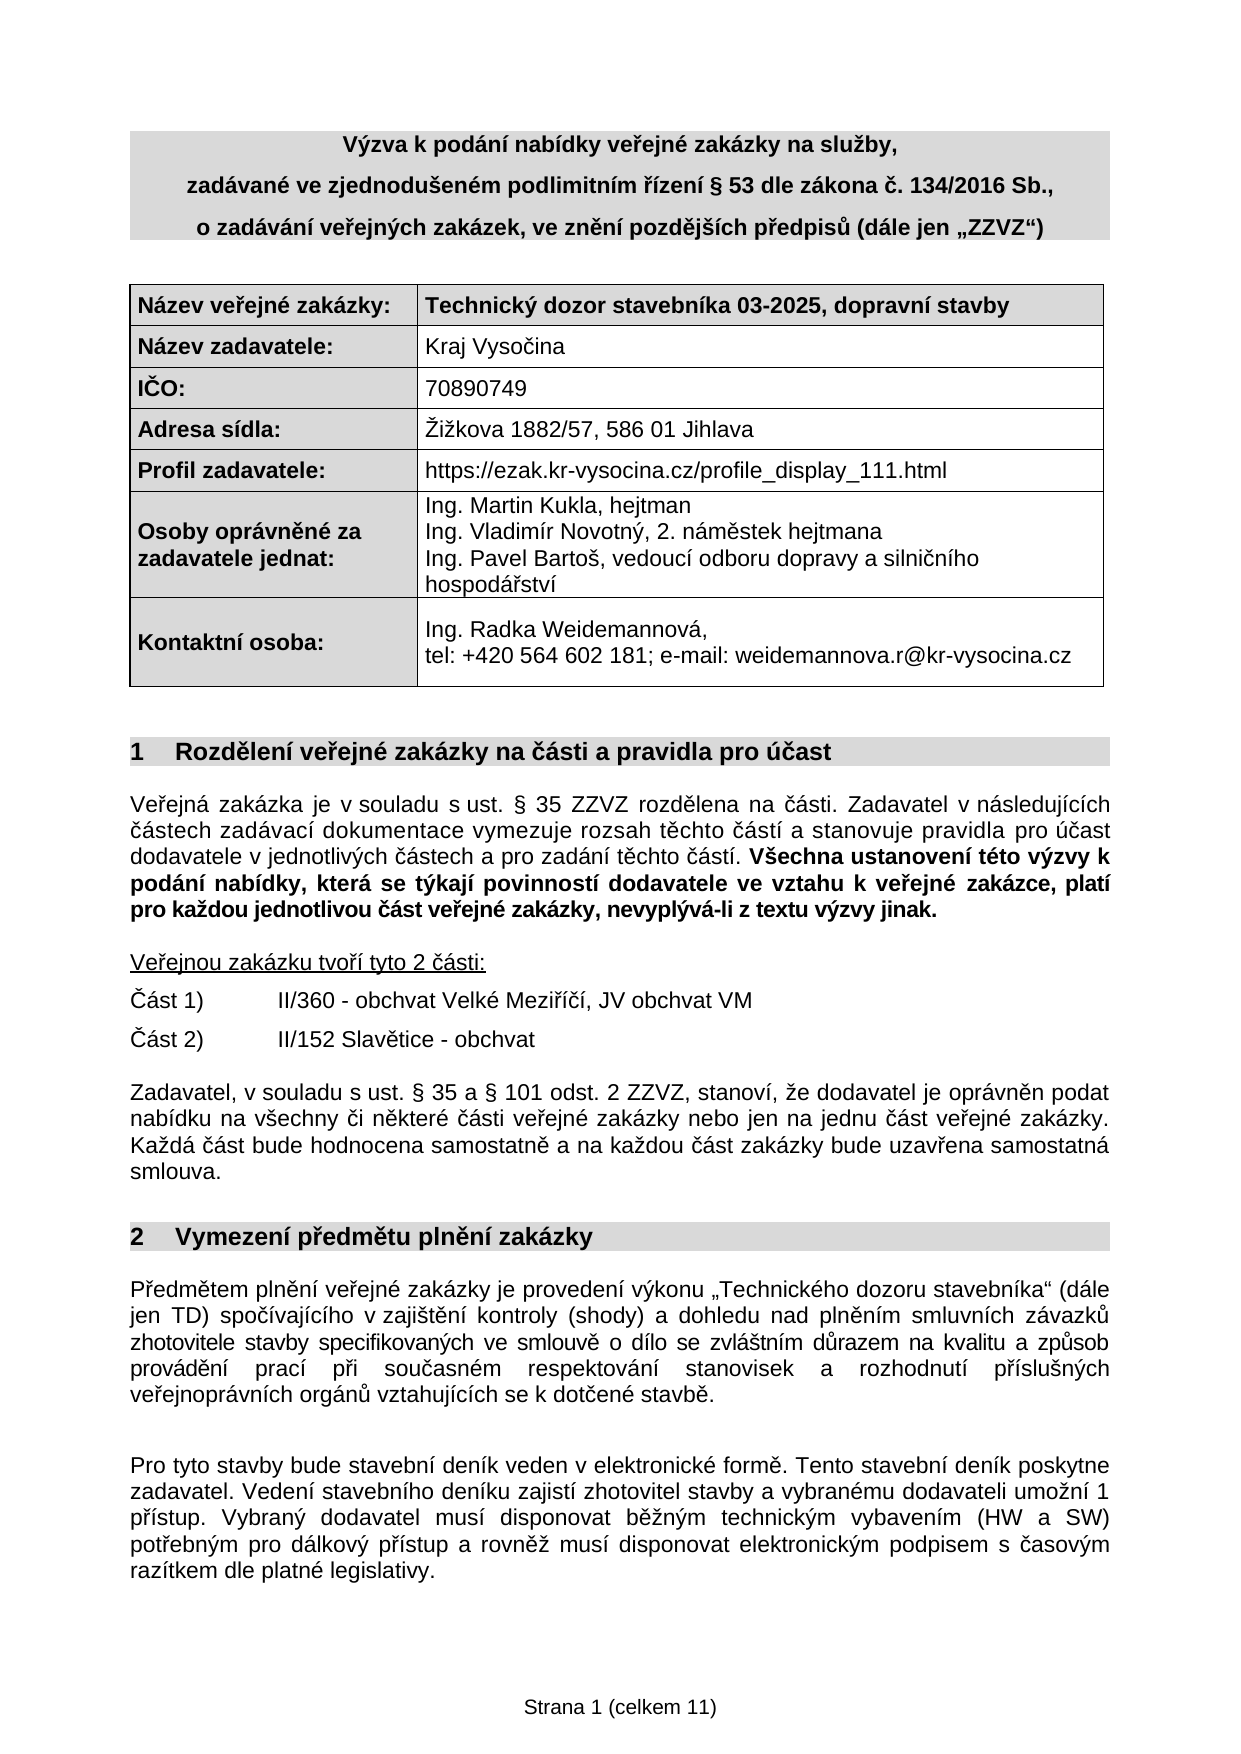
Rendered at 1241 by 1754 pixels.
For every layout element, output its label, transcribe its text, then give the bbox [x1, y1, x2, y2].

title Veřejná zakázka je v souladu s ust. § 35 ZZVZ rozdělena na části. Zadavatel v následujících částech zadávací dokumentace vymezuje rozsah těchto částí a stanovuje pravidla pro účast dodavatele v jednotlivých částech a pro zadání těchto částí. Všechna ustanovení této výzvy k podání nabídky, která se týkají povinností dodavatele ve vztahu k veřejné zakázce, platí pro každou jednotlivou část veřejné zakázky, nevyplývá-li z textu výzvy jinak. [130, 791, 1110, 922]
table_header Název veřejné zakázky: [131, 285, 417, 325]
table_cell Ing. Martin Kukla, hejtman Ing. Vladimír Novotný, 2. náměstek hejtmana Ing. Pavel Bartoš, vedoucí odboru dopravy a silničního hospodářství [418, 492, 1103, 597]
text Pro tyto stavby bude stavební deník veden v elektronické formě. Tento stavební deník poskytne zadavatel. Vedení stavebního deníku zajistí zhotovitel stavby a vybranému dodavateli umožní 1 přístup. Vybraný dodavatel musí disponovat běžným technickým vybavením (HW a SW) potřebným pro dálkový přístup a rovněž musí disponovat elektronickým podpisem s časovým razítkem dle platné legislativy. [130, 1452, 1110, 1583]
table_cell Název zadavatele: [131, 326, 417, 367]
title Část 2) II/152 Slavětice - obchvat [130, 1026, 1110, 1053]
table_cell Kraj Vysočina [418, 326, 1103, 367]
table_header Technický dozor stavebníka 03-2025, dopravní stavby [418, 285, 1103, 325]
subtitle Vymezení předmětu plnění zakázky [130, 1222, 1110, 1251]
text zadávané ve zjednodušeném podlimitním řízení § 53 dle zákona č. 134/2016 Sb., [130, 172, 1110, 198]
table_cell Žižkova 1882/57, 586 01 Jihlava [418, 409, 1103, 449]
title Zadavatel, v souladu s ust. § 35 a § 101 odst. 2 ZZVZ, stanoví, že dodavatel je oprávněn podat nabídku na všechny či některé části veřejné zakázky nebo jen na jednu část veřejné zakázky. Každá část bude hodnocena samostatně a na každou část zakázky bude uzavřena samostatná smlouva. [130, 1079, 1110, 1184]
table_cell 70890749 [418, 368, 1103, 408]
text Výzva k podání nabídky veřejné zakázky na služby, [130, 131, 1110, 157]
table_cell Kontaktní osoba: [131, 598, 417, 686]
table_cell Adresa sídla: [131, 409, 417, 449]
text o zadávání veřejných zakázek, ve znění pozdějších předpisů (dále jen „ZZVZ“) [130, 213, 1110, 240]
table_cell Profil zadavatele: [131, 450, 417, 491]
table_cell https://ezak.kr-vysocina.cz/profile_display_111.html [418, 450, 1103, 491]
text Předmětem plnění veřejné zakázky je provedení výkonu „Technického dozoru stavebníka“ (dále jen TD) spočívajícího v zajištění kontroly (shody) a dohledu nad plněním smluvních závazků zhotovitele stavby specifikovaných ve smlouvě o dílo se zvláštním důrazem na kvalitu a způsob provádění prací při současném respektování stanovisek a rozhodnutí příslušných veřejnoprávních orgánů vztahujících se k dotčené stavbě. [130, 1276, 1110, 1407]
title Veřejnou zakázku tvoří tyto 2 části: [130, 949, 1110, 975]
table_cell Osoby oprávněné za zadavatele jednat: [131, 492, 417, 597]
title Část 1) II/360 - obchvat Velké Meziříčí, JV obchvat VM [130, 987, 1110, 1014]
subtitle Rozdělení veřejné zakázky na části a pravidla pro účast [130, 737, 1110, 766]
table_cell Ing. Radka Weidemannová, tel: +420 564 602 181; e-mail: weidemannova.r@kr-vysocina.cz [418, 598, 1103, 686]
table_cell IČO: [131, 368, 417, 408]
